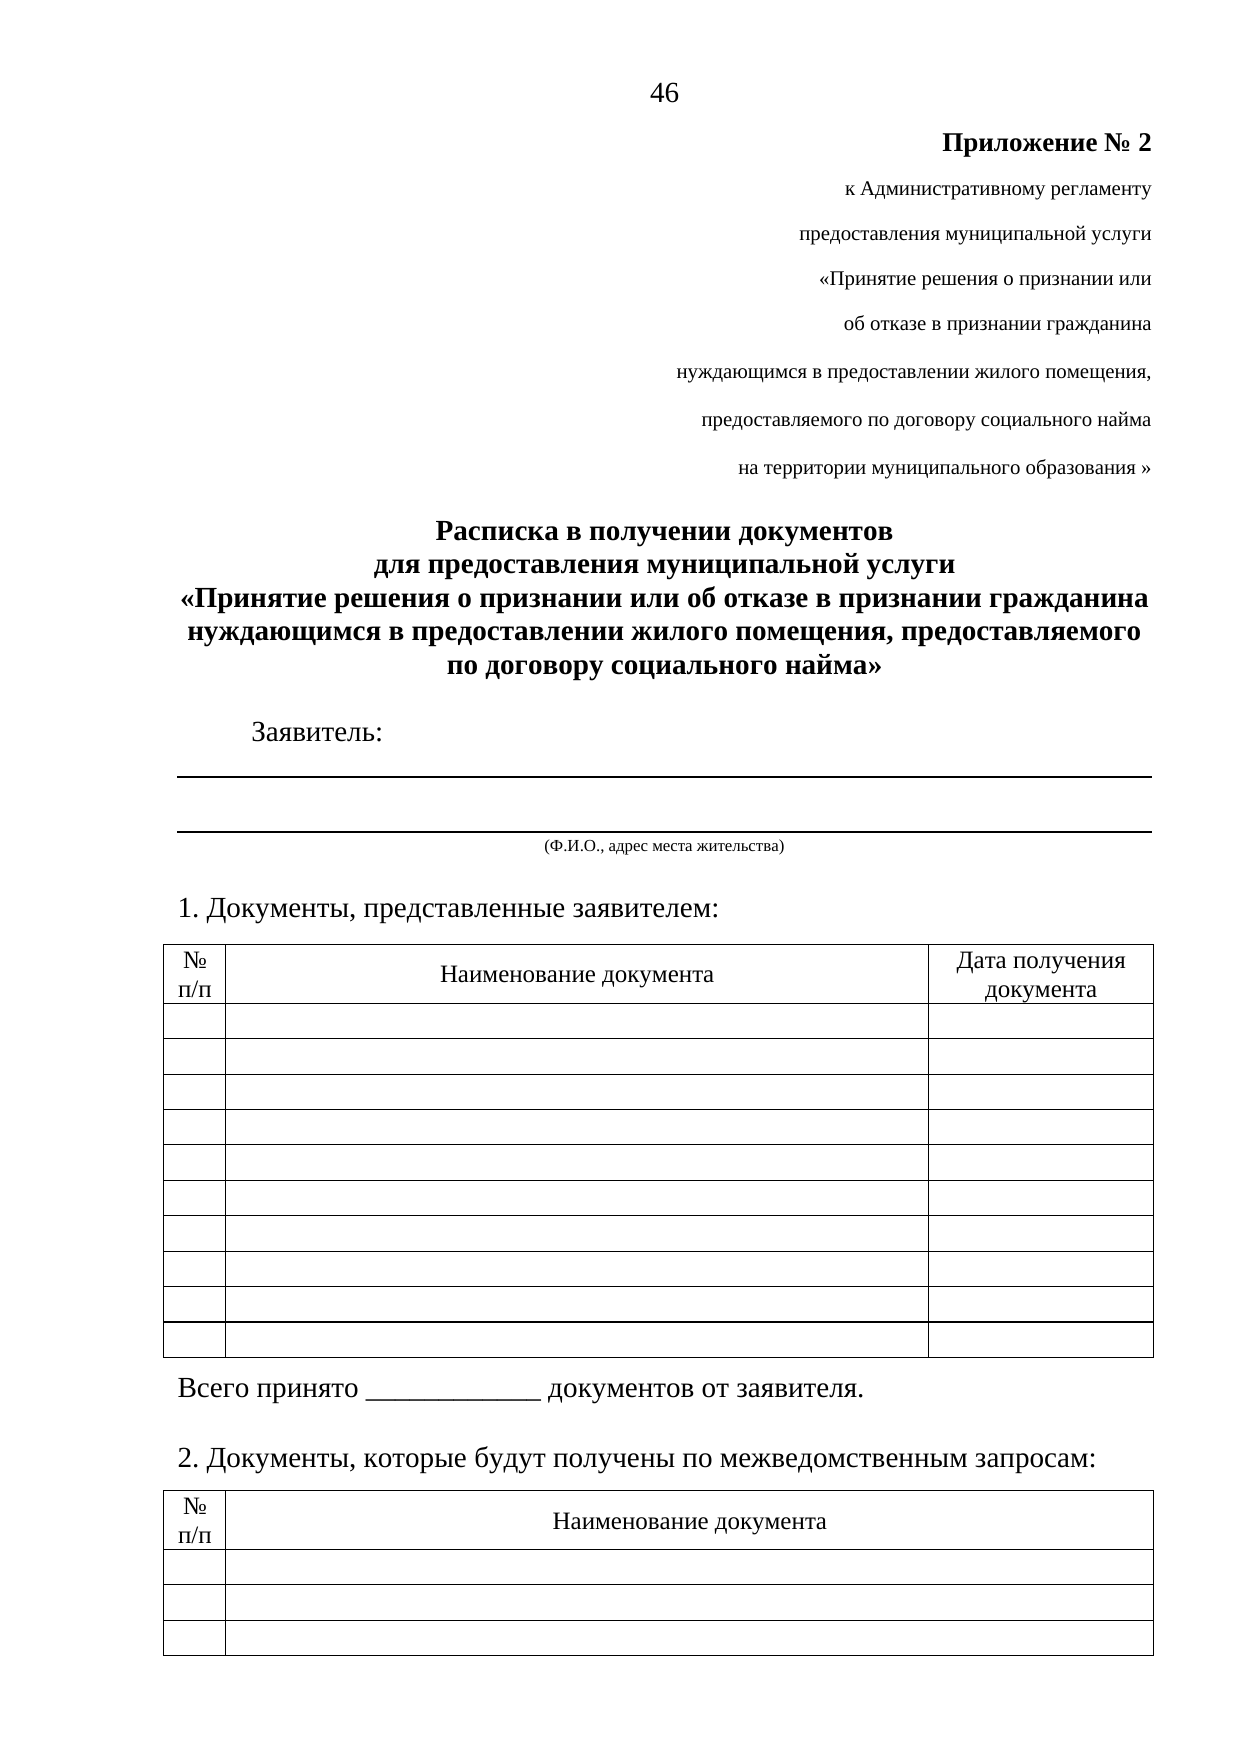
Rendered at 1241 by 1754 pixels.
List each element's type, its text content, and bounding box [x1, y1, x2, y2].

table_cell [226, 1039, 928, 1073]
text к Административному регламенту [177, 176, 1152, 200]
text Расписка в получении документов [177, 513, 1152, 546]
table_cell [164, 1145, 225, 1180]
table_cell [164, 1252, 225, 1286]
table_cell [929, 1004, 1153, 1038]
title на территории муниципального образования » [177, 455, 1152, 479]
text (Ф.И.О., адрес места жительства) [177, 835, 1152, 869]
table_cell [164, 1287, 225, 1321]
table_header Наименование документа [226, 945, 928, 1003]
table_cell [164, 1181, 225, 1215]
text «Принятие решения о признании или об отказе в признании гражданина нуждающимся в предоставлении жилого помещения, предоставляемого по договору социального найма» [177, 580, 1152, 680]
title предоставляемого по договору социального найма [177, 407, 1152, 431]
table_cell [226, 1181, 928, 1215]
text «Принятие решения о признании или [177, 266, 1152, 290]
table_header Дата получения документа [929, 945, 1153, 1003]
table_cell [164, 1004, 225, 1038]
table_cell [226, 1216, 928, 1251]
table_cell [226, 1550, 1153, 1584]
table_cell [164, 1323, 225, 1357]
table_cell [164, 1585, 225, 1620]
table_cell [226, 1004, 928, 1038]
table_cell [226, 1287, 928, 1321]
table_cell [929, 1110, 1153, 1144]
table_cell [226, 1621, 1153, 1655]
table_cell [226, 1585, 1153, 1620]
table_header Наименование документа [226, 1491, 1153, 1549]
table_cell [929, 1323, 1153, 1357]
title нуждающимся в предоставлении жилого помещения, [177, 359, 1152, 383]
text предоставления муниципальной услуги [177, 221, 1152, 245]
table_cell [164, 1039, 225, 1073]
text для предоставления муниципальной услуги [177, 546, 1152, 580]
table_cell [226, 1110, 928, 1144]
table_cell [164, 1621, 225, 1655]
table_cell [226, 1145, 928, 1180]
table_cell [929, 1075, 1153, 1109]
table_cell [226, 1252, 928, 1286]
text 2. Документы, которые будут получены по межведомственным запросам: [177, 1440, 1152, 1473]
table_cell [226, 1075, 928, 1109]
table_header № п/п [164, 945, 225, 1003]
table_cell [164, 1075, 225, 1109]
table_cell [929, 1287, 1153, 1321]
table_cell [929, 1039, 1153, 1073]
text Приложение № 2 [177, 134, 1152, 155]
table_cell [226, 1323, 928, 1357]
table_cell [929, 1145, 1153, 1180]
table_header № п/п [164, 1491, 225, 1549]
table_cell [929, 1181, 1153, 1215]
title об отказе в признании гражданина [177, 311, 1152, 335]
text Заявитель: [177, 714, 1152, 776]
text Всего принято ____________ документов от заявителя. [177, 1370, 1152, 1404]
text 1. Документы, представленные заявителем: [177, 890, 1152, 923]
table_cell [929, 1216, 1153, 1251]
table_cell [929, 1252, 1153, 1286]
table_cell [164, 1216, 225, 1251]
table_cell [164, 1550, 225, 1584]
table_cell [164, 1110, 225, 1144]
